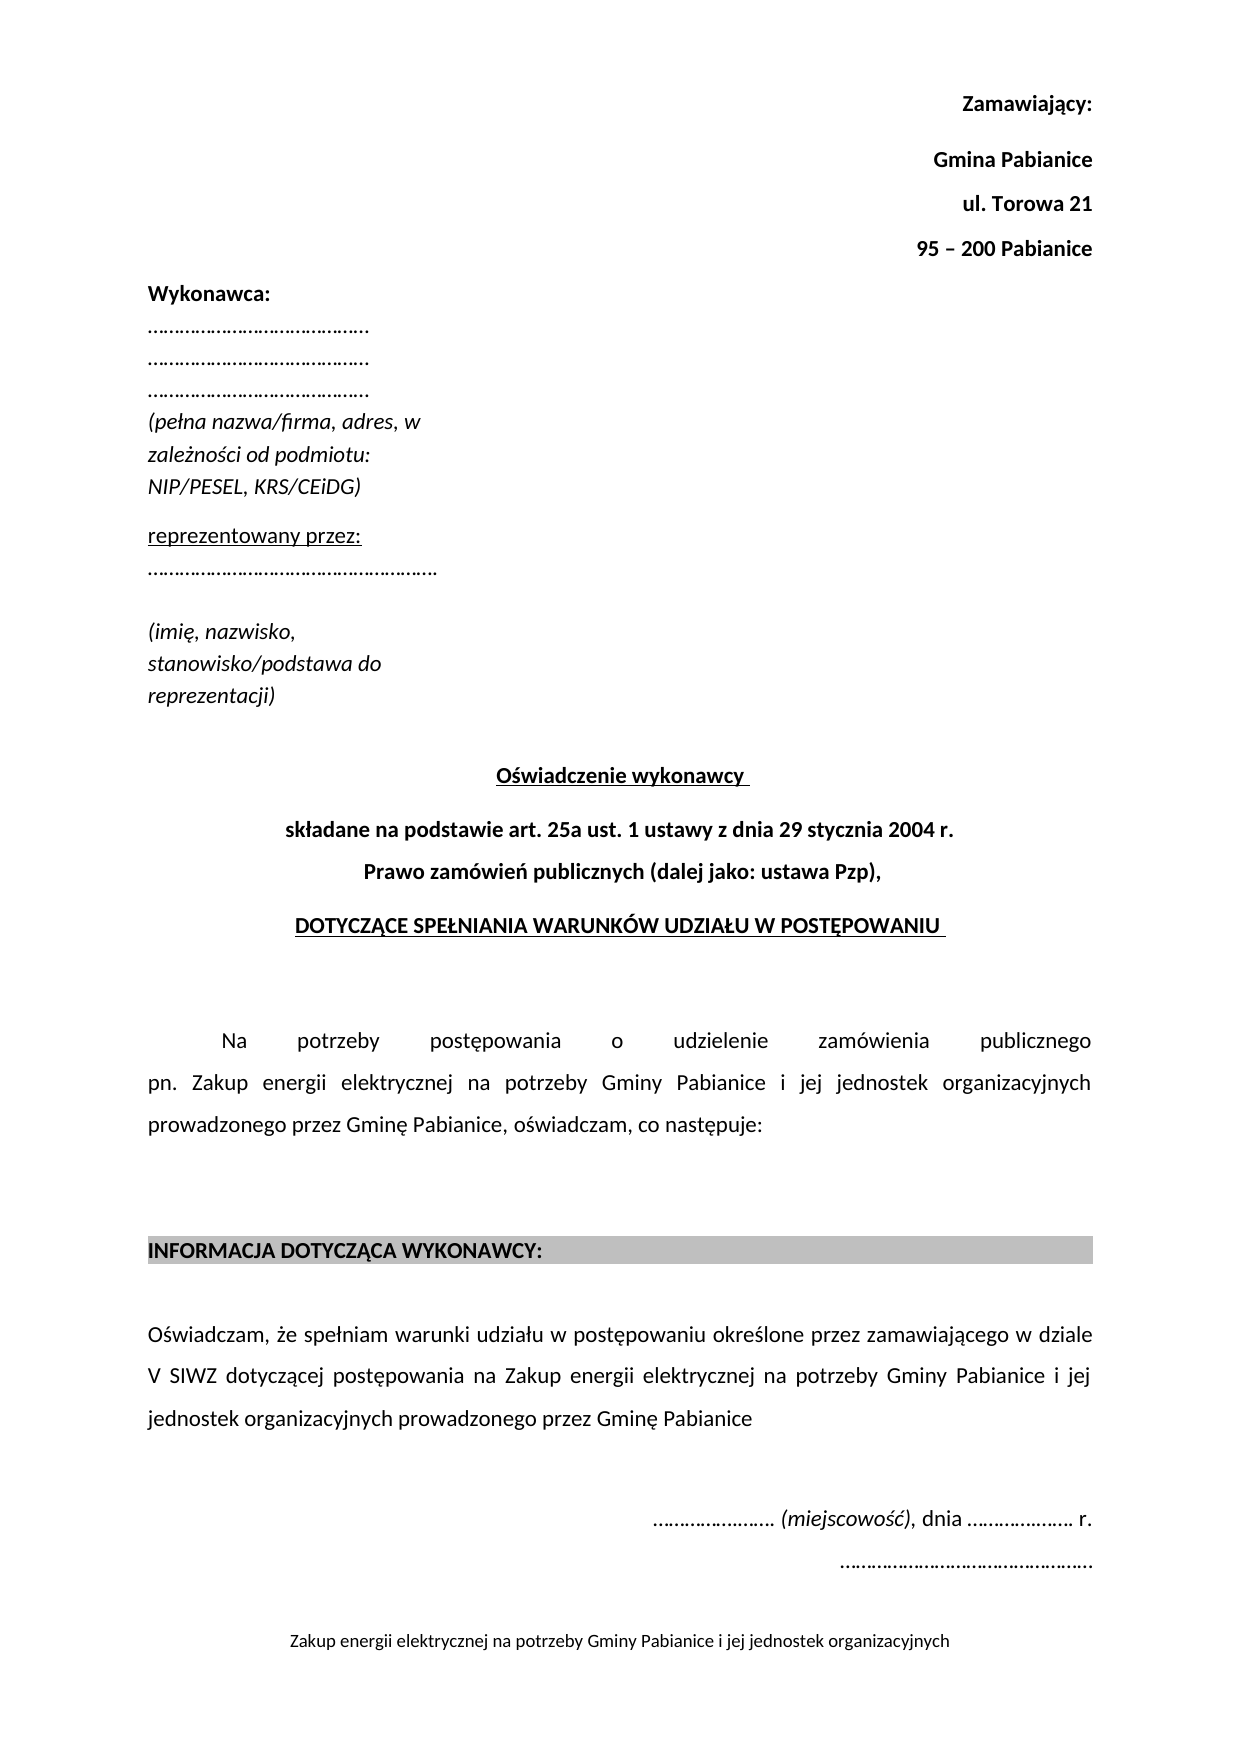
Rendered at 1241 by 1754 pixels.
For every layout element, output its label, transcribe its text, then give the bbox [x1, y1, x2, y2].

text INFORMACJA DOTYCZĄCA WYKONAWCY: [148, 1236, 1093, 1264]
text Oświadczam, że spełniam warunki udziału w postępowaniu określone przez zamawiającego w dziale V SIWZ dotyczącej postępowania na Zakup energii elektrycznej na potrzeby Gminy Pabianice i jej jednostek organizacyjnych prowadzonego przez Gminę Pabianice [148, 1320, 1093, 1432]
text Zamawiający: [694, 89, 1093, 117]
text …………….……. (miejscowość), dnia ………….……. r. [148, 1504, 1093, 1532]
text Oświadczenie wykonawcy [148, 761, 1093, 789]
text ………………………………………………. [148, 553, 472, 581]
text Na potrzeby postępowania o udzielenie zamówienia publicznego pn. Zakup energii elektrycznej na potrzeby Gminy Pabianice i jej jednostek organizacyjnych prowadzonego przez Gminę Pabianice, oświadczam, co następuje: [148, 1026, 1093, 1138]
text …………………………………… [148, 311, 472, 339]
text …………………………………… [148, 343, 472, 371]
text (pełna nazwa/firma, adres, w zależności od podmiotu: NIP/PESEL, KRS/CEiDG) [148, 407, 472, 500]
text DOTYCZĄCE SPEŁNIANIA WARUNKÓW UDZIAŁU W POSTĘPOWANIU [148, 912, 1093, 982]
text składane na podstawie art. 25a ust. 1 ustawy z dnia 29 stycznia 2004 r. [148, 815, 1093, 843]
text Wykonawca: [148, 279, 1093, 307]
text (imię, nazwisko, stanowisko/podstawa do reprezentacji) [148, 617, 472, 710]
text Gmina Pabianice [148, 145, 1093, 173]
text …………………………………… [148, 375, 472, 403]
text ul. Torowa 21 [148, 189, 1093, 217]
text Prawo zamówień publicznych (dalej jako: ustawa Pzp), [148, 857, 1093, 885]
text ………………………………………… [148, 1546, 1093, 1574]
text 95 – 200 Pabianice [148, 234, 1093, 262]
text reprezentowany przez: [148, 521, 1093, 549]
